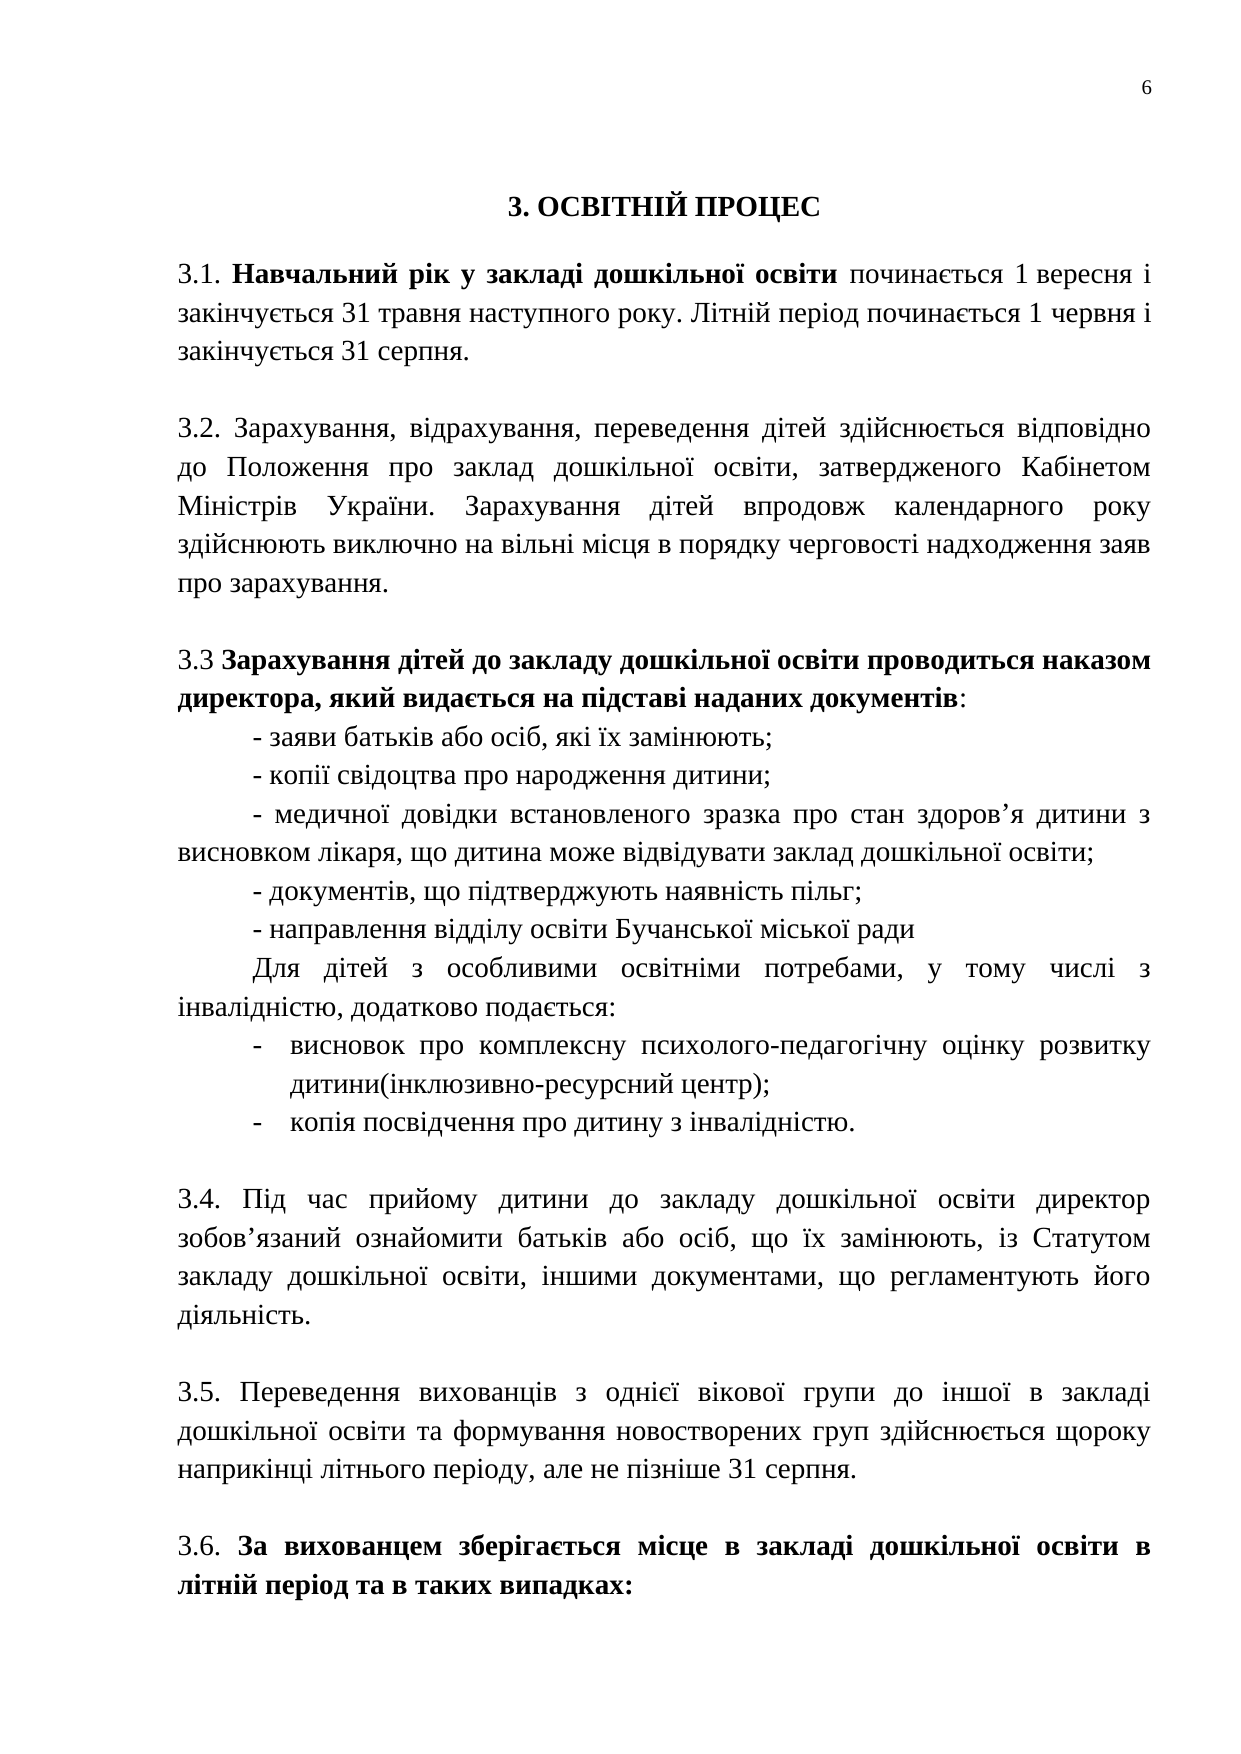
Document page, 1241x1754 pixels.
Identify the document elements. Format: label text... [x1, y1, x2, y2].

text 3.5. Переведення вихованців з однієї вікової групи до іншої в закладі дошкільної освіти та формування новостворених груп здійснюється щороку наприкінці літнього періоду, але не пізніше 31 серпня. [177, 1374, 1152, 1485]
text 3. ОСВІТНІЙ ПРОЦЕС [177, 189, 1152, 223]
text - медичної довідки встановленого зразка про стан здоров’я дитини з висновком лікаря, що дитина може відвідувати заклад дошкільної освіти; [177, 796, 1152, 868]
text 3.3 Зарахування дітей до закладу дошкільної освіти проводиться наказом директора, який видається на підставі наданих документів: [177, 642, 1152, 714]
text 3.2. Зарахування, відрахування, переведення дітей здійснюється відповідно до Положення про заклад дошкільної освіти, затвердженого Кабінетом Міністрів України. Зарахування дітей впродовж календарного року здійснюють виключно на вільні місця в порядку черговості надходження заяв про зарахування. [177, 411, 1152, 598]
text - направлення відділу освіти Бучанської міської ради [177, 912, 1152, 945]
list висновок про комплексну психолого-педагогічну оцінку розвитку дитини(інклюзивно-ресурсний центр); [252, 1027, 1152, 1099]
text 3.1. Навчальний рік у закладі дошкільної освіти починається 1 вересня і закінчується 31 травня наступного року. Літній період починається 1 червня і закінчується 31 серпня. [177, 256, 1152, 367]
text 3.4. Під час прийому дитини до закладу дошкільної освіти директор зобов’язаний ознайомити батьків або осіб, що їх замінюють, із Статутом закладу дошкільної освіти, іншими документами, що регламентують його діяльність. [177, 1181, 1152, 1331]
text - документів, що підтверджують наявність пільг; [177, 873, 1152, 907]
text - копії свідоцтва про народження дитини; [177, 757, 1152, 791]
text 3.6. За вихованцем зберігається місце в закладі дошкільної освіти в літній період та в таких випадках: [177, 1528, 1152, 1600]
text - заяви батьків або осіб, які їх замінюють; [177, 719, 1152, 752]
list копія посвідчення про дитину з інвалідністю. [252, 1104, 1152, 1138]
text Для дітей з особливими освітніми потребами, у тому числі з інвалідністю, додатково подається: [177, 950, 1152, 1022]
